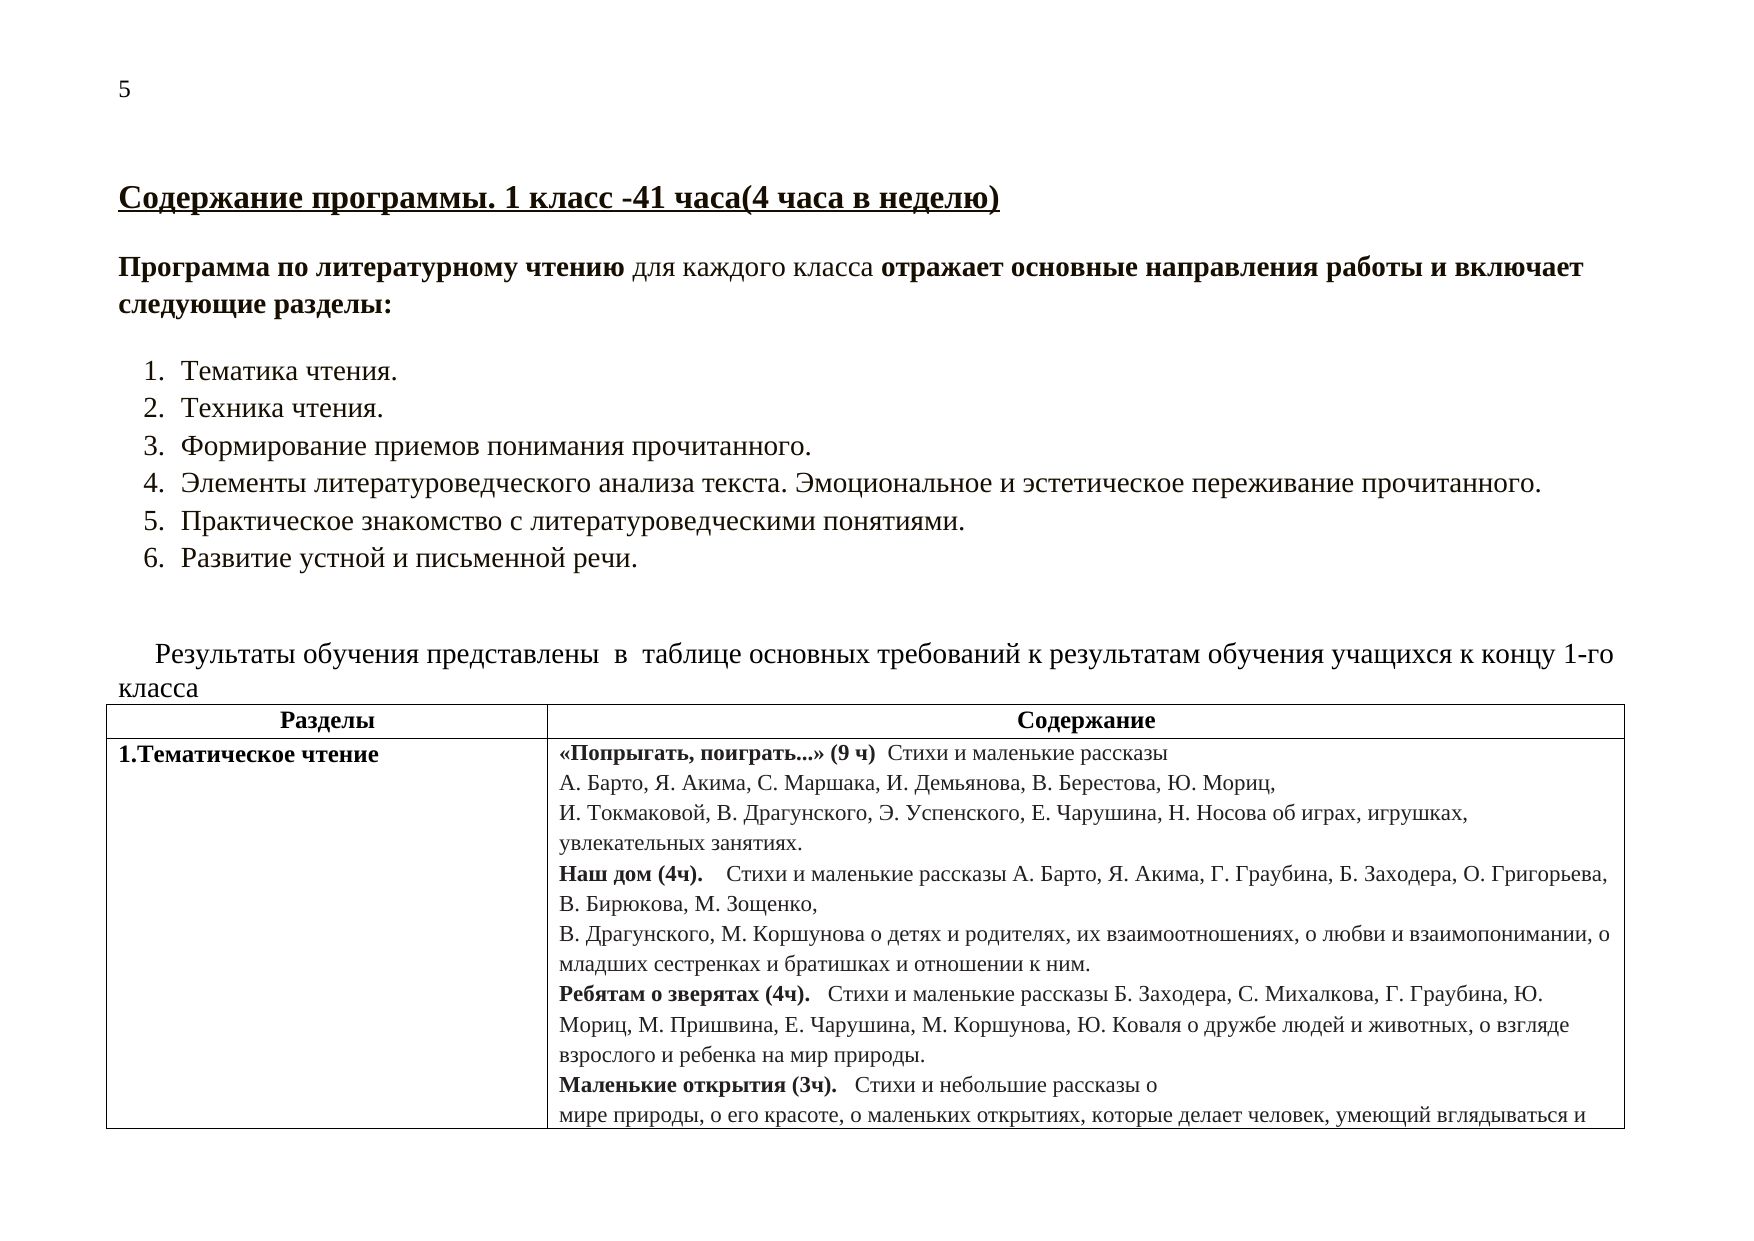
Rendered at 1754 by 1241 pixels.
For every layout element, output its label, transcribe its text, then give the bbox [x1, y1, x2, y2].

text Содержание программы. 1 класс -41 часа(4 часа в неделю) [118, 177, 1636, 216]
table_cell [107, 739, 547, 1128]
list Развитие устной и письменной речи. [143, 536, 1604, 574]
table_header Содержание [548, 705, 1624, 738]
list Формирование приемов понимания прочитанного. [143, 424, 1604, 461]
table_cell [548, 739, 1624, 1128]
table_header Разделы [107, 705, 547, 738]
list Практическое знакомство с литературоведческими понятиями. [143, 499, 1604, 536]
text Результаты обучения представлены в таблице основных требований к результатам обучения учащихся к концу 1-го класса [118, 637, 1636, 704]
list Элементы литературоведческого анализа текста. Эмоциональное и эстетическое переживание прочитанного. [143, 461, 1604, 499]
list Тематика чтения. [143, 349, 1604, 386]
text Программа по литературному чтению для каждого класса отражает основные направления работы и включает следующие разделы: [118, 245, 1636, 320]
list Техника чтения. [143, 386, 1604, 424]
